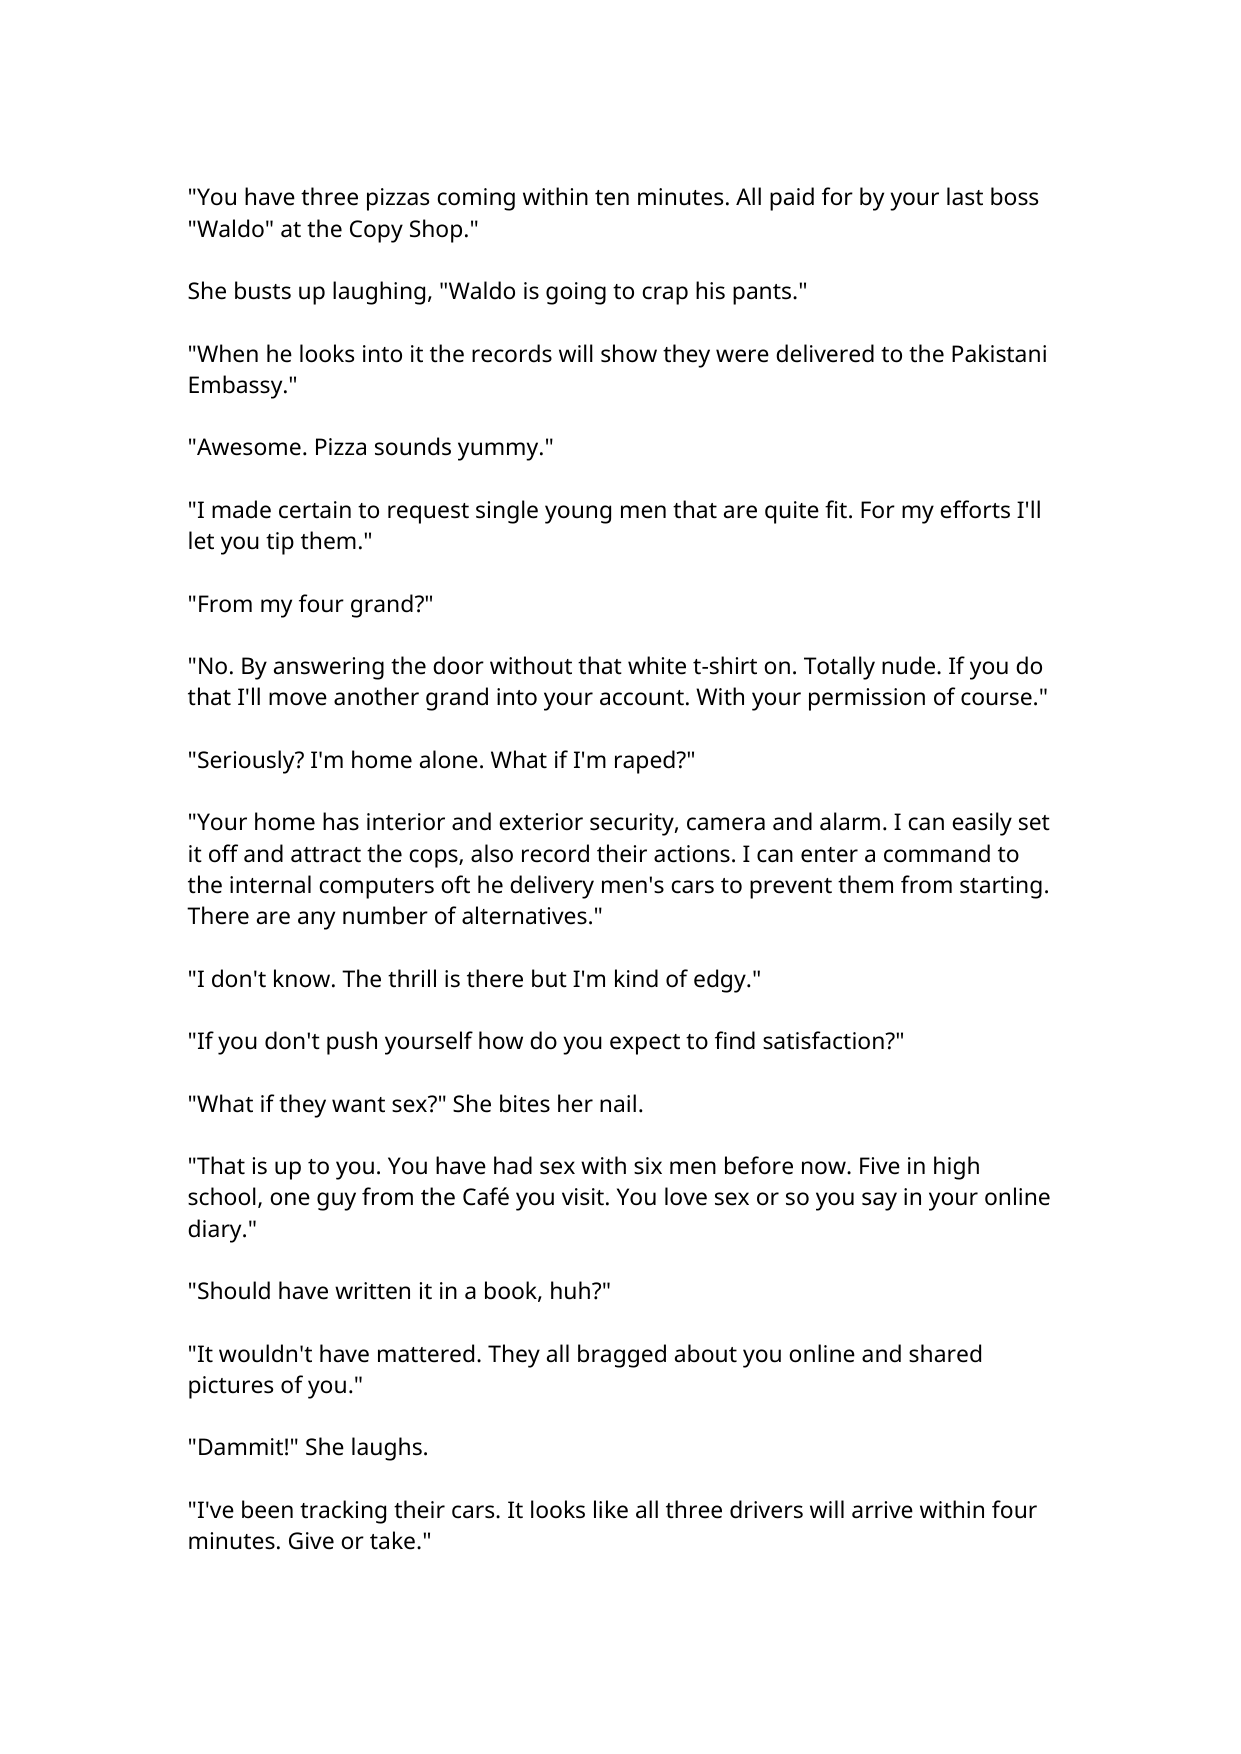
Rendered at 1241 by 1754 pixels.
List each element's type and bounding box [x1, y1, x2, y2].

text [187, 150, 1053, 1587]
